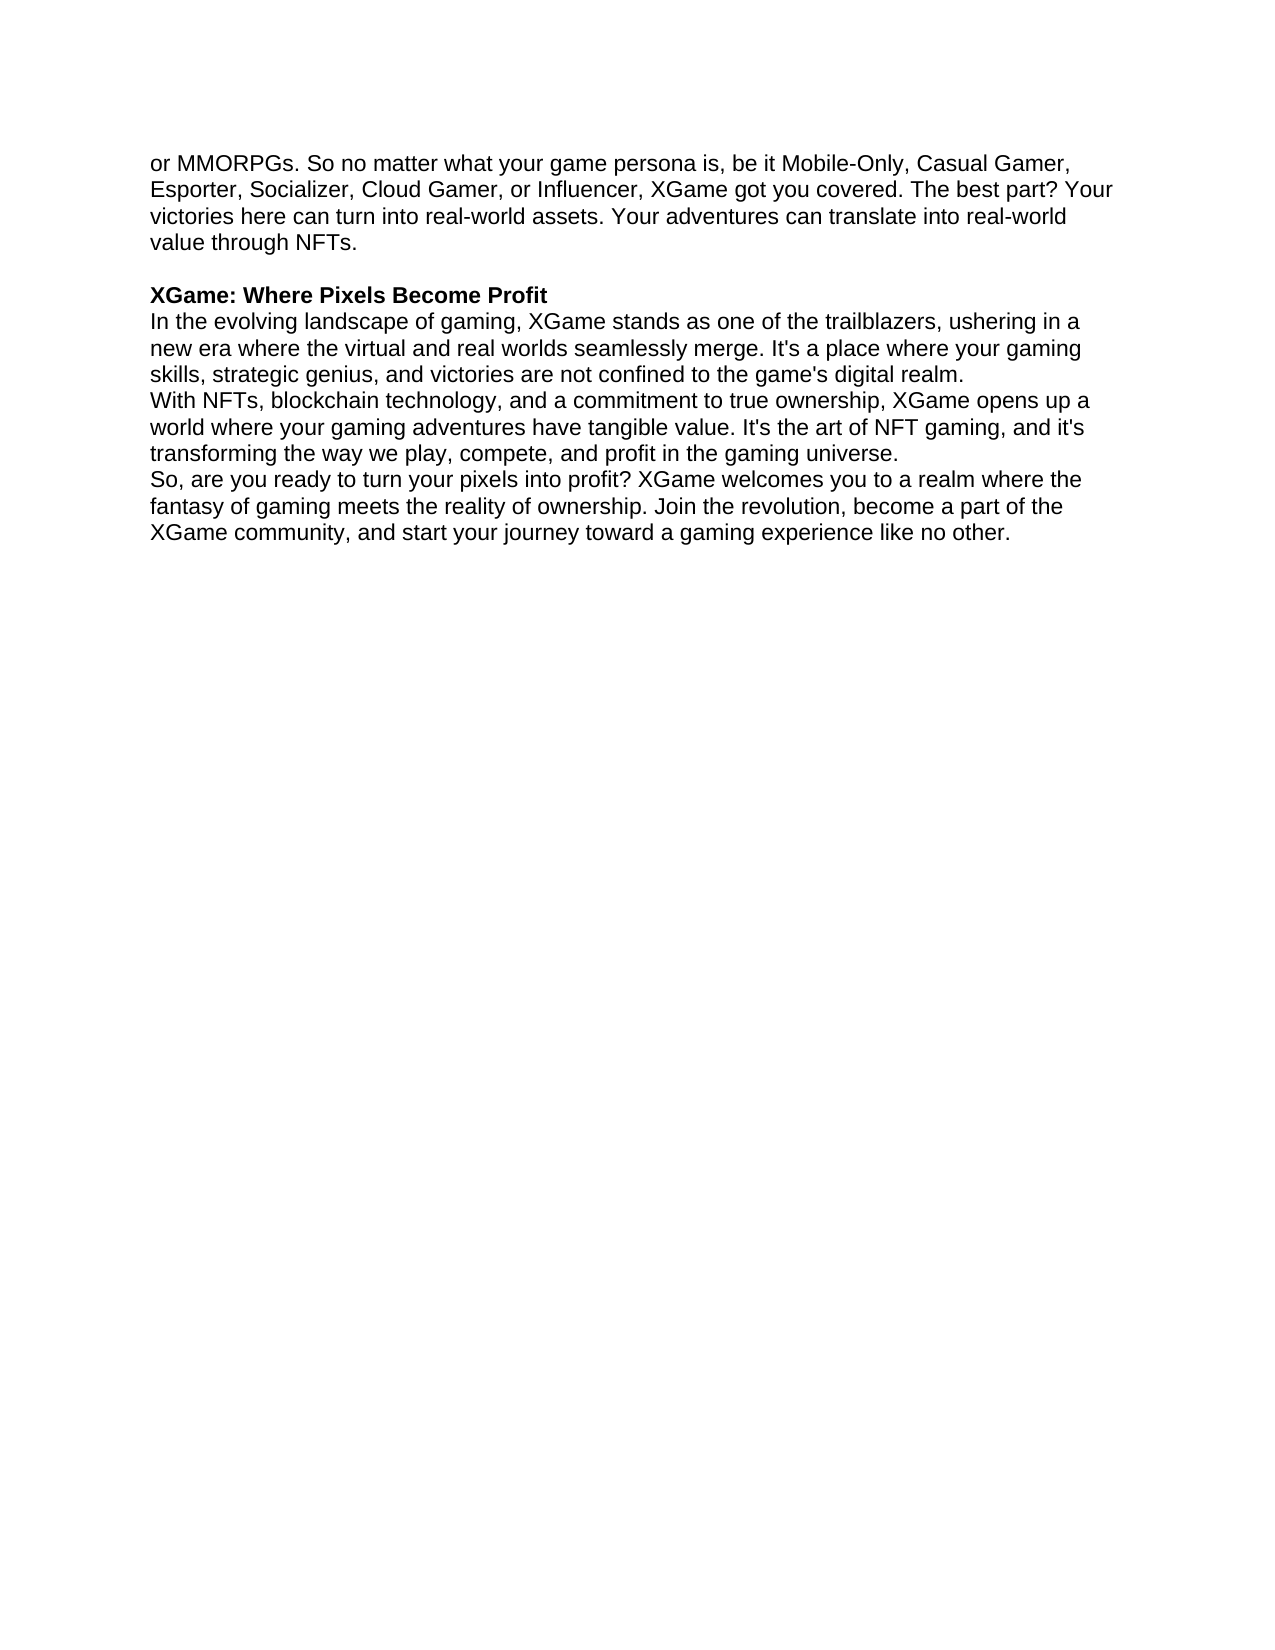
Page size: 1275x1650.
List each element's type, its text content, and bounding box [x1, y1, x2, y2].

text XGame: Where Pixels Become Profit [150, 282, 1125, 308]
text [150, 150, 1125, 255]
text With NFTs, blockchain technology, and a commitment to true ownership, XGame opens up a world where your gaming adventures have tangible value. It's the art of NFT gaming, and it's transforming the way we play, compete, and profit in the gaming universe. [150, 387, 1125, 466]
text In the evolving landscape of gaming, XGame stands as one of the trailblazers, ushering in a new era where the virtual and real worlds seamlessly merge. It's a place where your gaming skills, strategic genius, and victories are not confined to the game's digital realm. [150, 308, 1125, 387]
text So, are you ready to turn your pixels into profit? XGame welcomes you to a realm where the fantasy of gaming meets the reality of ownership. Join the revolution, become a part of the XGame community, and start your journey toward a gaming experience like no other. [150, 466, 1125, 545]
